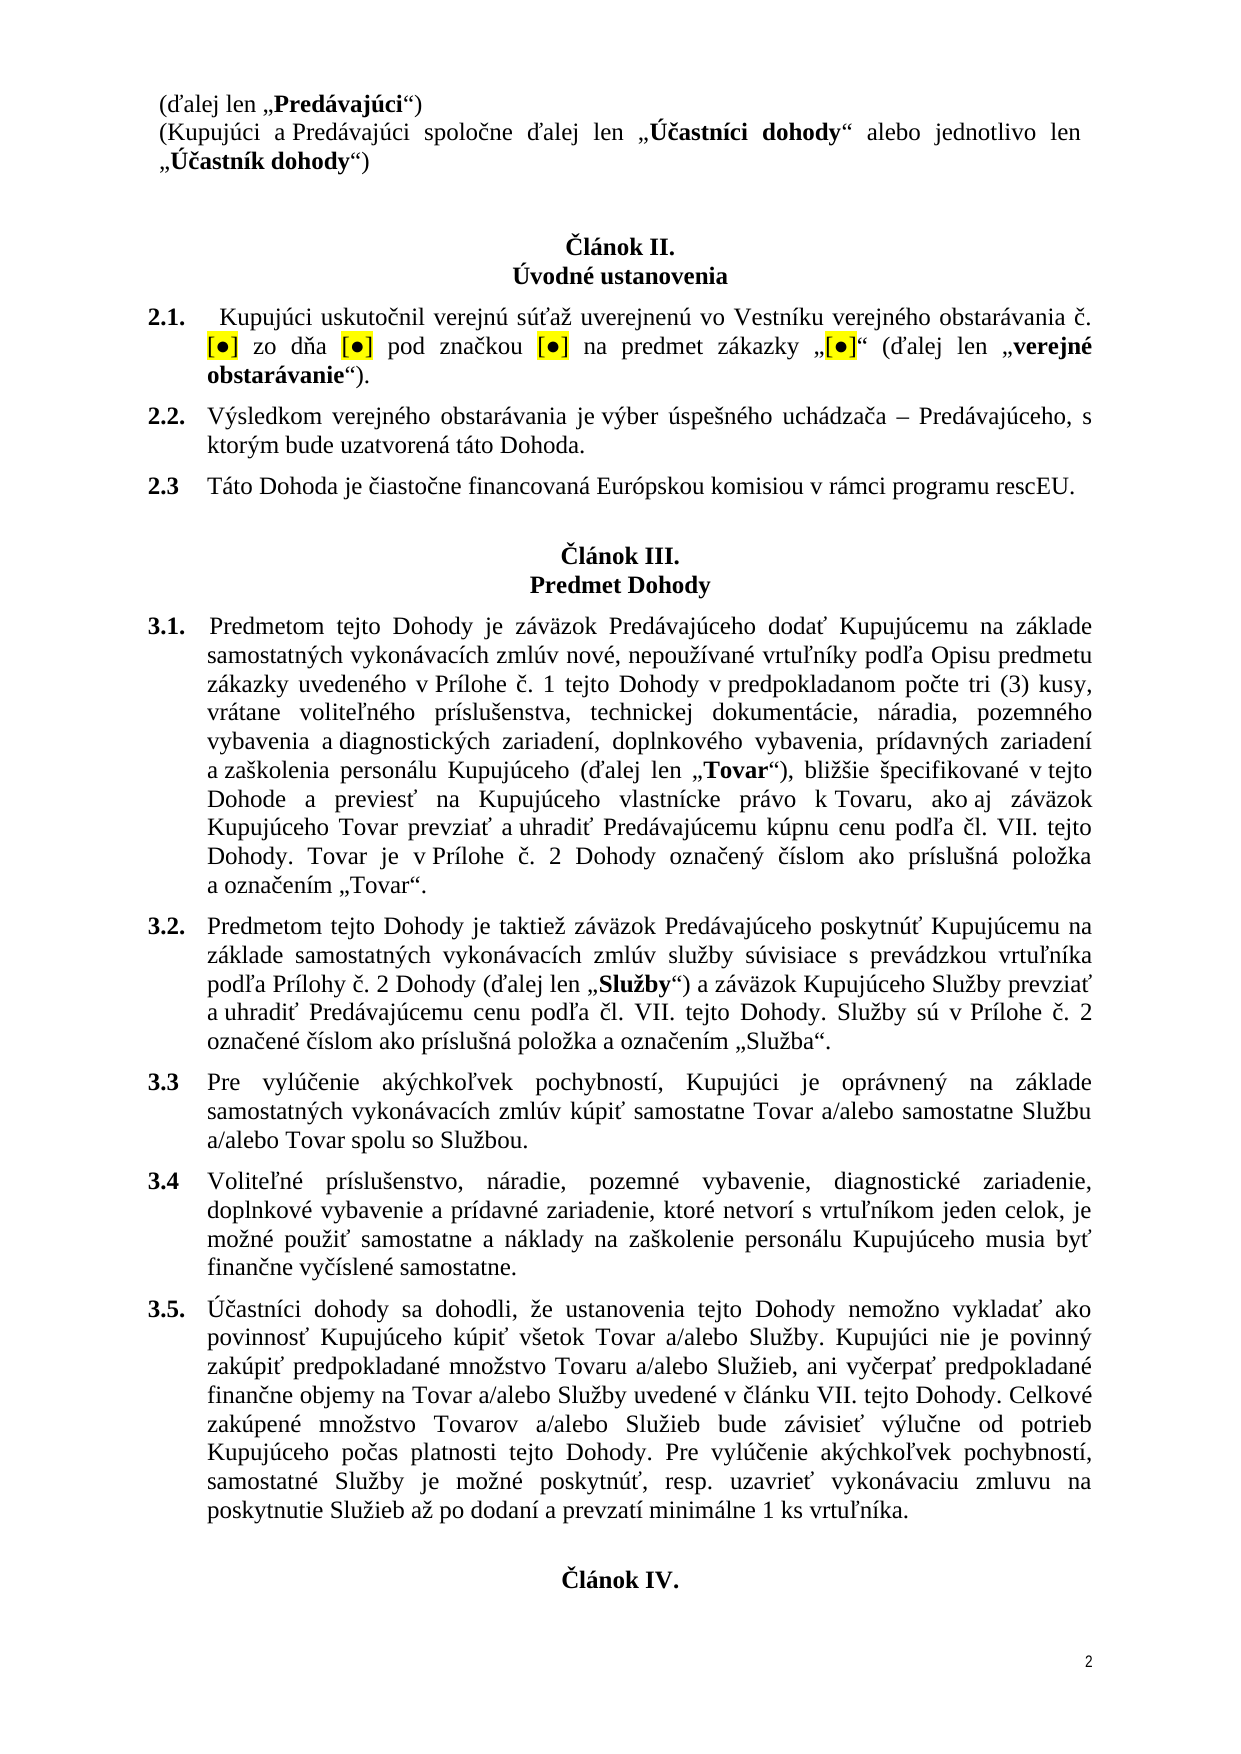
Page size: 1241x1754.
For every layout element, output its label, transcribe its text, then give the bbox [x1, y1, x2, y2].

list 3.4 Voliteľné príslušenstvo, náradie, pozemné vybavenie, diagnostické zariadenie, doplnkové vybavenie a prídavné zariadenie, ktoré netvorí s vrtuľníkom jeden celok, je možné použiť samostatne a náklady na zaškolenie personálu Kupujúceho musia byť finančne vyčíslené samostatne. [148, 1166, 1092, 1281]
text Článok II. [148, 232, 1092, 261]
list 3.1. Predmetom tejto Dohody je záväzok Predávajúceho dodať Kupujúcemu na základe samostatných vykonávacích zmlúv nové, nepoužívané vrtuľníky podľa Opisu predmetu zákazky uvedeného v Prílohe č. 1 tejto Dohody v predpokladanom počte tri (3) kusy, vrátane voliteľného príslušenstva, technickej dokumentácie, náradia, pozemného vybavenia a diagnostických zariadení, doplnkového vybavenia, prídavných zariadení a zaškolenia personálu Kupujúceho (ďalej len „Tovar“), bližšie špecifikované v tejto Dohode a previesť na Kupujúceho vlastnícke právo k Tovaru, ako aj záväzok Kupujúceho Tovar prevziať a uhradiť Predávajúcemu kúpnu cenu podľa čl. VII. tejto Dohody. Tovar je v Prílohe č. 2 Dohody označený číslom ako príslušná položka a označením „Tovar“. [148, 611, 1092, 899]
text Úvodné ustanovenia [148, 261, 1092, 290]
list 2.2. Výsledkom verejného obstarávania je výber úspešného uchádzača – Predávajúceho, s ktorým bude uzatvorená táto Dohoda. [148, 401, 1092, 459]
list 2.3 Táto Dohoda je čiastočne financovaná Európskou komisiou v rámci programu rescEU. [148, 471, 1092, 500]
table_cell (ďalej len „Predávajúci“) (Kupujúci a Predávajúci spoločne ďalej len „Účastníci dohody“ alebo jednotlivo len „Účastník dohody“) [148, 89, 1092, 204]
list 3.5. Účastníci dohody sa dohodli, že ustanovenia tejto Dohody nemožno vykladať ako povinnosť Kupujúceho kúpiť všetok Tovar a/alebo Služby. Kupujúci nie je povinný zakúpiť predpokladané množstvo Tovaru a/alebo Služieb, ani vyčerpať predpokladané finančne objemy na Tovar a/alebo Služby uvedené v článku VII. tejto Dohody. Celkové zakúpené množstvo Tovarov a/alebo Služieb bude závisieť výlučne od potrieb Kupujúceho počas platnosti tejto Dohody. Pre vylúčenie akýchkoľvek pochybností, samostatné Služby je možné poskytnúť, resp. uzavrieť vykonávaciu zmluvu na poskytnutie Služieb až po dodaní a prevzatí minimálne 1 ks vrtuľníka. [148, 1294, 1092, 1524]
text Článok IV. [148, 1565, 1092, 1594]
list 2.1. Kupujúci uskutočnil verejnú súťaž uverejnenú vo Vestníku verejného obstarávania č. [●] zo dňa [●] pod značkou [●] na predmet zákazky „[●]“ (ďalej len „verejné obstarávanie“). [148, 302, 1092, 389]
list 3.3 Pre vylúčenie akýchkoľvek pochybností, Kupujúci je oprávnený na základe samostatných vykonávacích zmlúv kúpiť samostatne Tovar a/alebo samostatne Službu a/alebo Tovar spolu so Službou. [148, 1067, 1092, 1154]
list 3.2. Predmetom tejto Dohody je taktiež záväzok Predávajúceho poskytnúť Kupujúcemu na základe samostatných vykonávacích zmlúv služby súvisiace s prevádzkou vrtuľníka podľa Prílohy č. 2 Dohody (ďalej len „Služby“) a záväzok Kupujúceho Služby prevziať a uhradiť Predávajúcemu cenu podľa čl. VII. tejto Dohody. Služby sú v Prílohe č. 2 označené číslom ako príslušná položka a označením „Služba“. [148, 911, 1092, 1055]
text Predmet Dohody [148, 570, 1092, 599]
text Článok III. [148, 541, 1092, 570]
